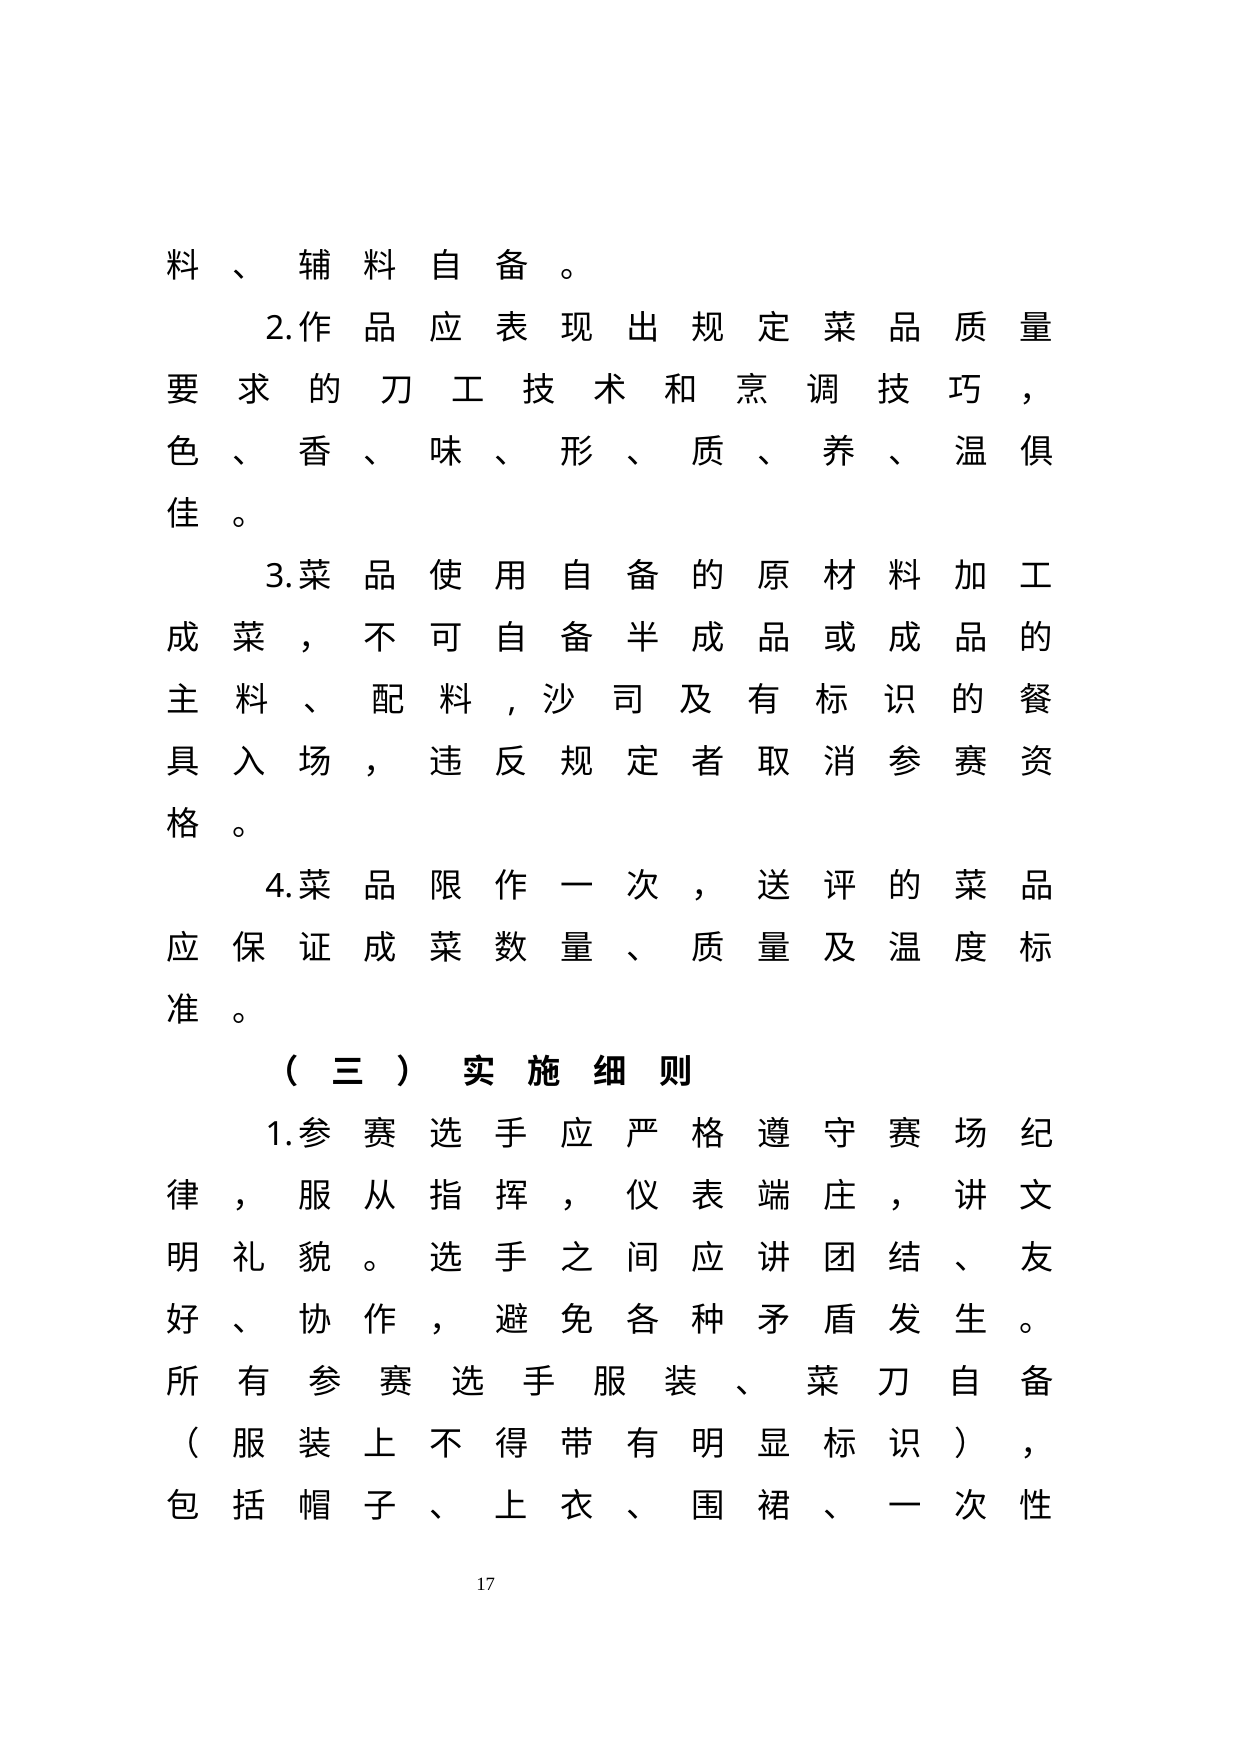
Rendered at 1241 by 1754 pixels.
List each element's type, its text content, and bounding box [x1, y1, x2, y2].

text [167, 1100, 1085, 1534]
text 4.菜品限作一次，送评的菜品应保证成菜数量、质量及温度标准。 [167, 852, 1085, 1038]
text 2.作品应表现出规定菜品质量要求的刀工技术和烹调技巧，色、香、味、形、质、养、温俱佳。 [167, 294, 1085, 542]
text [167, 232, 1085, 294]
text （三）实施细则 [167, 1038, 1085, 1100]
text 3.菜品使用自备的原材料加工成菜，不可自备半成品或成品的主料、配料,沙司及有标识的餐具入场，违反规定者取消参赛资格。 [167, 542, 1085, 852]
